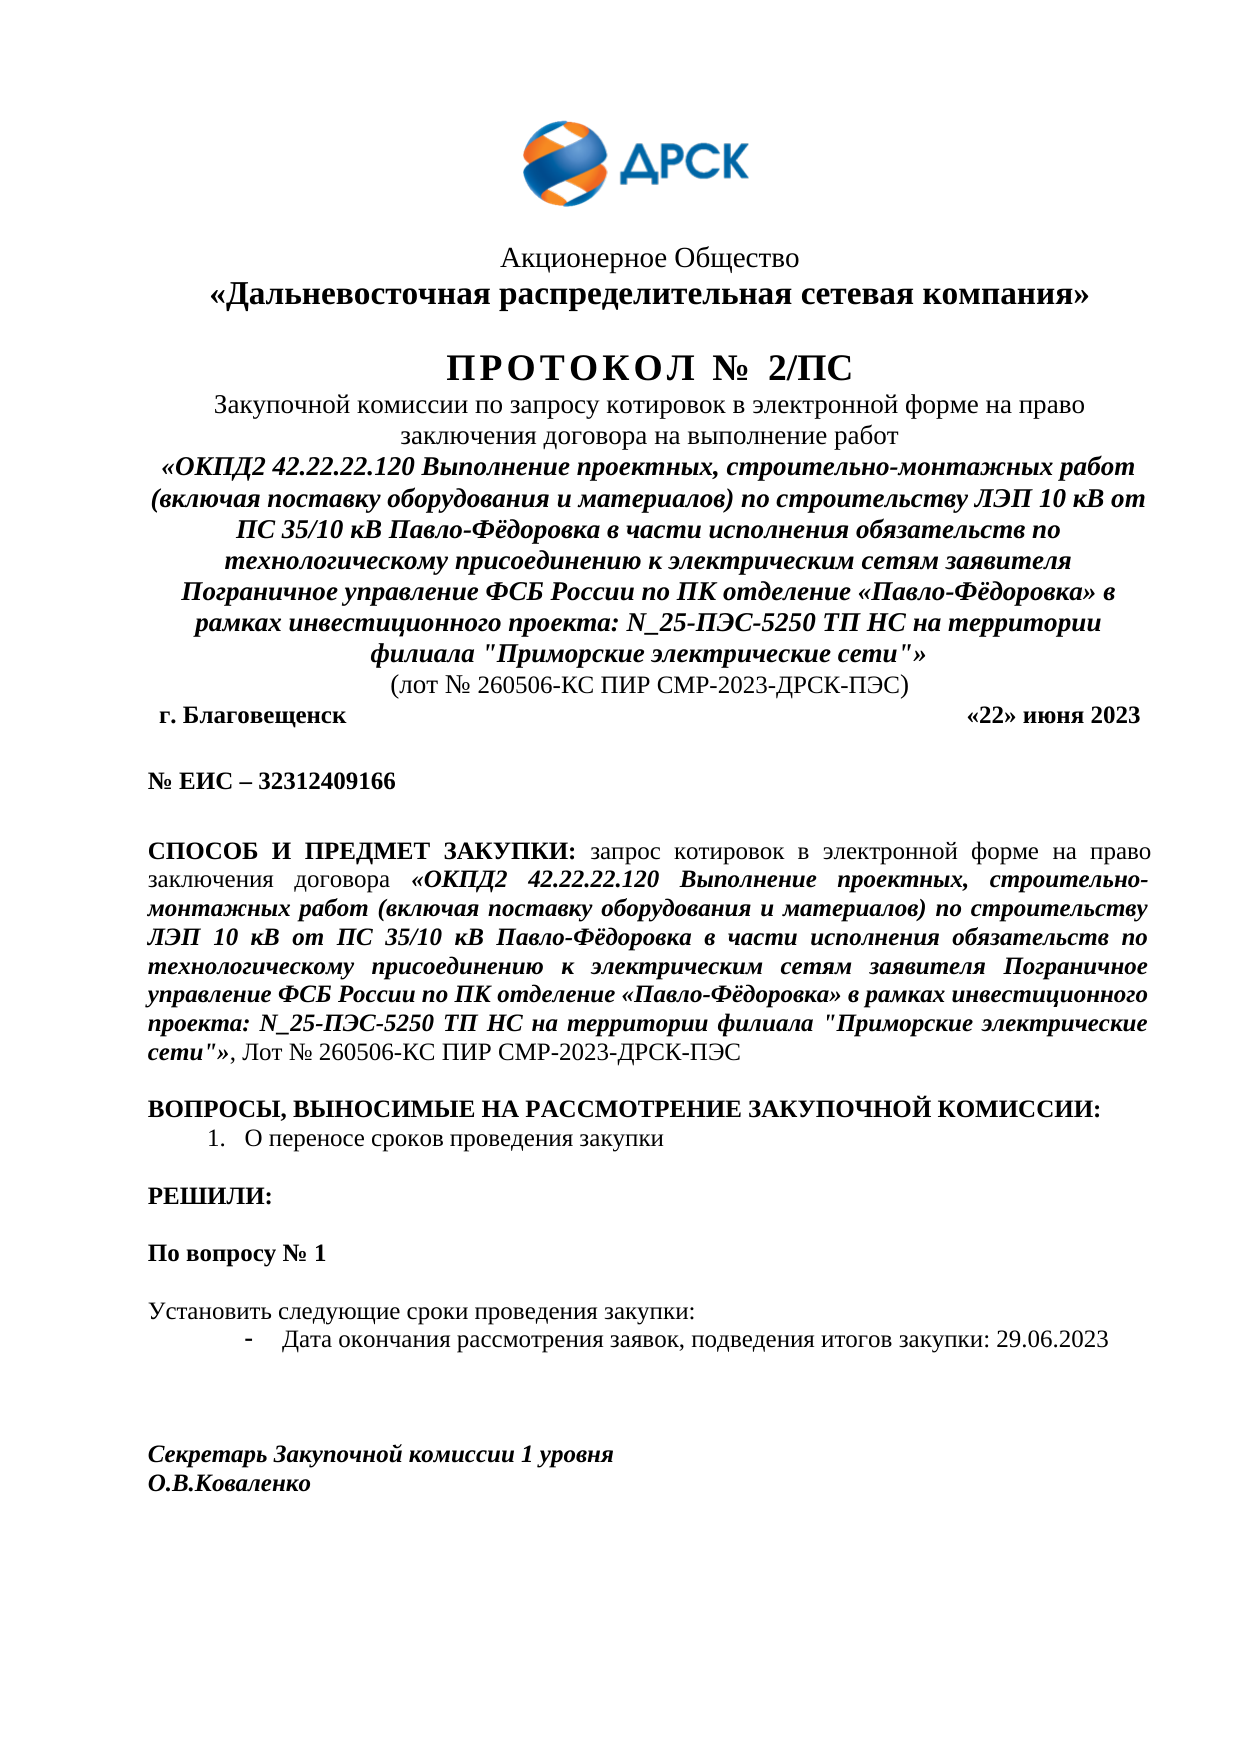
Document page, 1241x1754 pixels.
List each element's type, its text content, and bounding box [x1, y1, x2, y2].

table_header «22» июня 2023 [652, 700, 1152, 728]
text По вопросу № 1 [148, 1238, 1152, 1267]
list О переносе сроков проведения закупки [207, 1123, 1152, 1152]
text Установить следующие сроки проведения закупки: [148, 1296, 1152, 1324]
text ПРОТОКОЛ № 2/ПС [148, 345, 1152, 388]
list № ЕИС – 32312409166 [148, 766, 1152, 794]
list «ОКПД2 42.22.22.120 Выполнение проектных, строительно-монтажных работ (включая поставку оборудования и материалов) по строительству ЛЭП 10 кВ от ПС 35/10 кВ Павло-Фёдоровка в части исполнения обязательств по технологическому присоединению к электрическим сетям заявителя Пограничное управление ФСБ России по ПК отделение «Павло-Фёдоровка» в рамках инвестиционного проекта: N_25-ПЭС-5250 ТП НС на территории филиала "Приморские электрические сети"» [148, 451, 1152, 668]
list РЕШИЛИ: [148, 1181, 1152, 1209]
picture [519, 118, 766, 207]
text Секретарь Закупочной комиссии 1 уровня О.В.Коваленко [148, 1439, 1152, 1497]
text «Дальневосточная распределительная сетевая компания» [148, 273, 1152, 312]
list (лот № 260506-КС ПИР СМР-2023-ДРСК-ПЭС) [148, 668, 1152, 700]
table_header г. Благовещенск [148, 700, 652, 728]
text ВОПРОСЫ, ВЫНОСИМЫЕ НА РАССМОТРЕНИЕ ЗАКУПОЧНОЙ КОМИССИИ: [148, 1094, 1152, 1123]
list СПОСОБ И ПРЕДМЕТ ЗАКУПКИ: запрос котировок в электронной форме на право заключения договора «ОКПД2 42.22.22.120 Выполнение проектных, строительно-монтажных работ (включая поставку оборудования и материалов) по строительству ЛЭП 10 кВ от ПС 35/10 кВ Павло-Фёдоровка в части исполнения обязательств по технологическому присоединению к электрическим сетям заявителя Пограничное управление ФСБ России по ПК отделение «Павло-Фёдоровка» в рамках инвестиционного проекта: N_25-ПЭС-5250 ТП НС на территории филиала "Приморские электрические сети"», Лот № 260506-КС ПИР СМР-2023-ДРСК-ПЭС [148, 836, 1152, 1066]
text Акционерное Общество [148, 240, 1152, 273]
list Закупочной комиссии по запросу котировок в электронной форме на право заключения договора на выполнение работ [148, 388, 1152, 451]
list Дата окончания рассмотрения заявок, подведения итогов закупки: 29.06.2023 [244, 1324, 1152, 1353]
